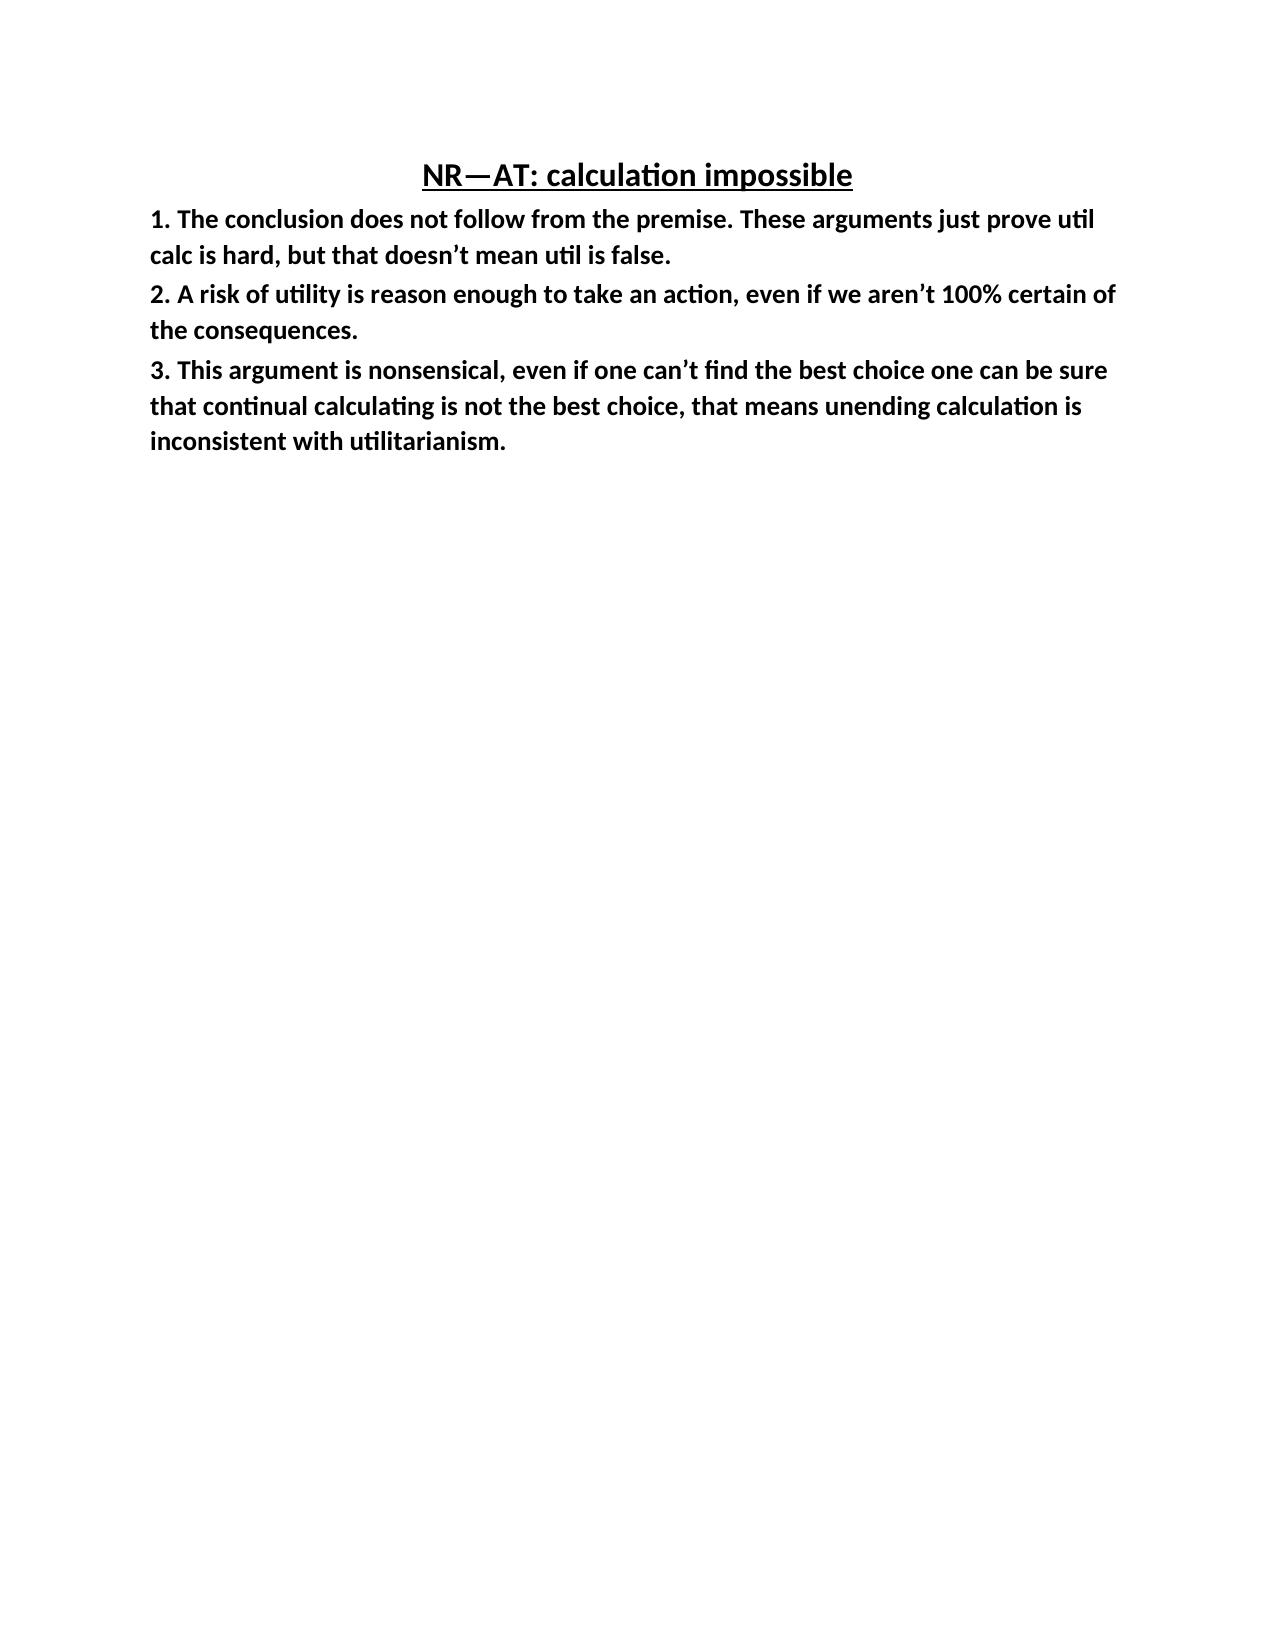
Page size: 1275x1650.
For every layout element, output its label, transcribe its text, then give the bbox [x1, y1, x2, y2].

subtitle NR—AT: calculation impossible [150, 154, 1125, 195]
subtitle 2. A risk of utility is reason enough to take an action, even if we aren’t 100% certain of the consequences. [150, 278, 1125, 346]
subtitle 3. This argument is nonsensical, even if one can’t find the best choice one can be sure that continual calculating is not the best choice, that means unending calculation is inconsistent with utilitarianism. [150, 353, 1125, 457]
subtitle 1. The conclusion does not follow from the premise. These arguments just prove util calc is hard, but that doesn’t mean util is false. [150, 202, 1125, 271]
